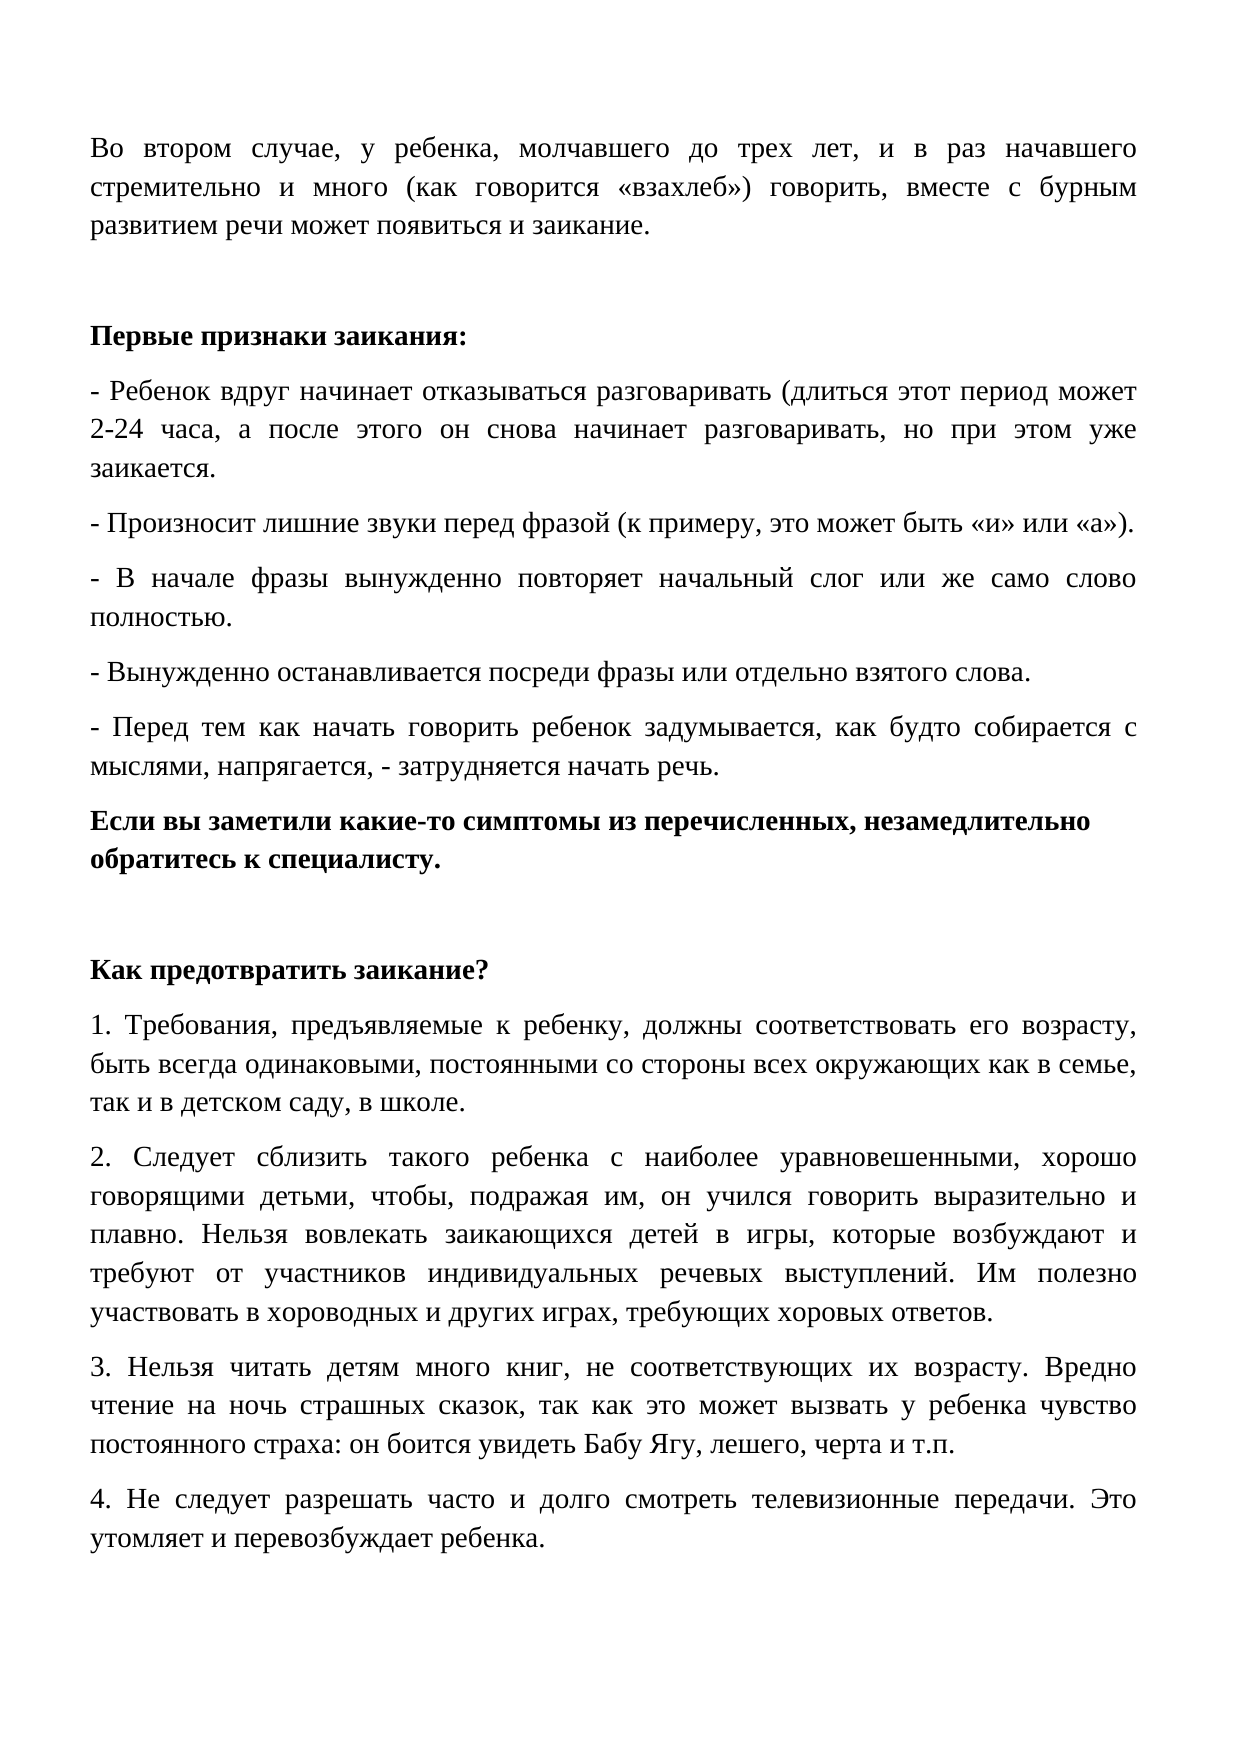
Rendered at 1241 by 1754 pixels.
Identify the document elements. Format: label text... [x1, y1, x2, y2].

text - Ребенок вдруг начинает отказываться разговаривать (длиться этот период может 2-24 часа, а после этого он снова начинает разговаривать, но при этом уже заикается. [90, 373, 1138, 483]
text Первые признаки заикания: [90, 318, 1165, 351]
text - В начале фразы вынужденно повторяет начальный слог или же само слово полностью. [90, 560, 1138, 632]
text 1. Требования, предъявляемые к ребенку, должны соответствовать его возрасту, быть всегда одинаковыми, постоянными со стороны всех окружающих как в семье, так и в детском саду, в школе. [90, 1007, 1138, 1118]
text Во втором случае, у ребенка, молчавшего до трех лет, и в раз начавшего стремительно и много (как говорится «взахлеб») говорить, вместе с бурным развитием речи может появиться и заикание. [90, 130, 1138, 241]
text - Произносит лишние звуки перед фразой (к примеру, это может быть «и» или «а»). [90, 505, 1138, 539]
text 2. Следует сблизить такого ребенка с наиболее уравновешенными, хорошо говорящими детьми, чтобы, подражая им, он учился говорить выразительно и плавно. Нельзя вовлекать заикающихся детей в игры, которые возбуждают и требуют от участников индивидуальных речевых выступлений. Им полезно участвовать в хороводных и других играх, требующих хоровых ответов. [90, 1139, 1138, 1327]
text - Перед тем как начать говорить ребенок задумывается, как будто собирается с мыслями, напрягается, - затрудняется начать речь. [90, 709, 1138, 781]
text - Вынужденно останавливается посреди фразы или отдельно взятого слова. [90, 654, 1138, 688]
text 3. Нельзя читать детям много книг, не соответствующих их возрасту. Вредно чтение на ночь страшных сказок, так как это может вызвать у ребенка чувство постоянного страха: он боится увидеть Бабу Ягу, лешего, черта и т.п. [90, 1349, 1138, 1459]
text Как предотвратить заикание? [90, 952, 1165, 986]
text Если вы заметили какие-то симптомы из перечисленных, незамедлительно обратитесь к специалисту. [90, 803, 1165, 875]
text 4. Не следует разрешать часто и долго смотреть телевизионные передачи. Это утомляет и перевозбуждает ребенка. [90, 1481, 1138, 1553]
